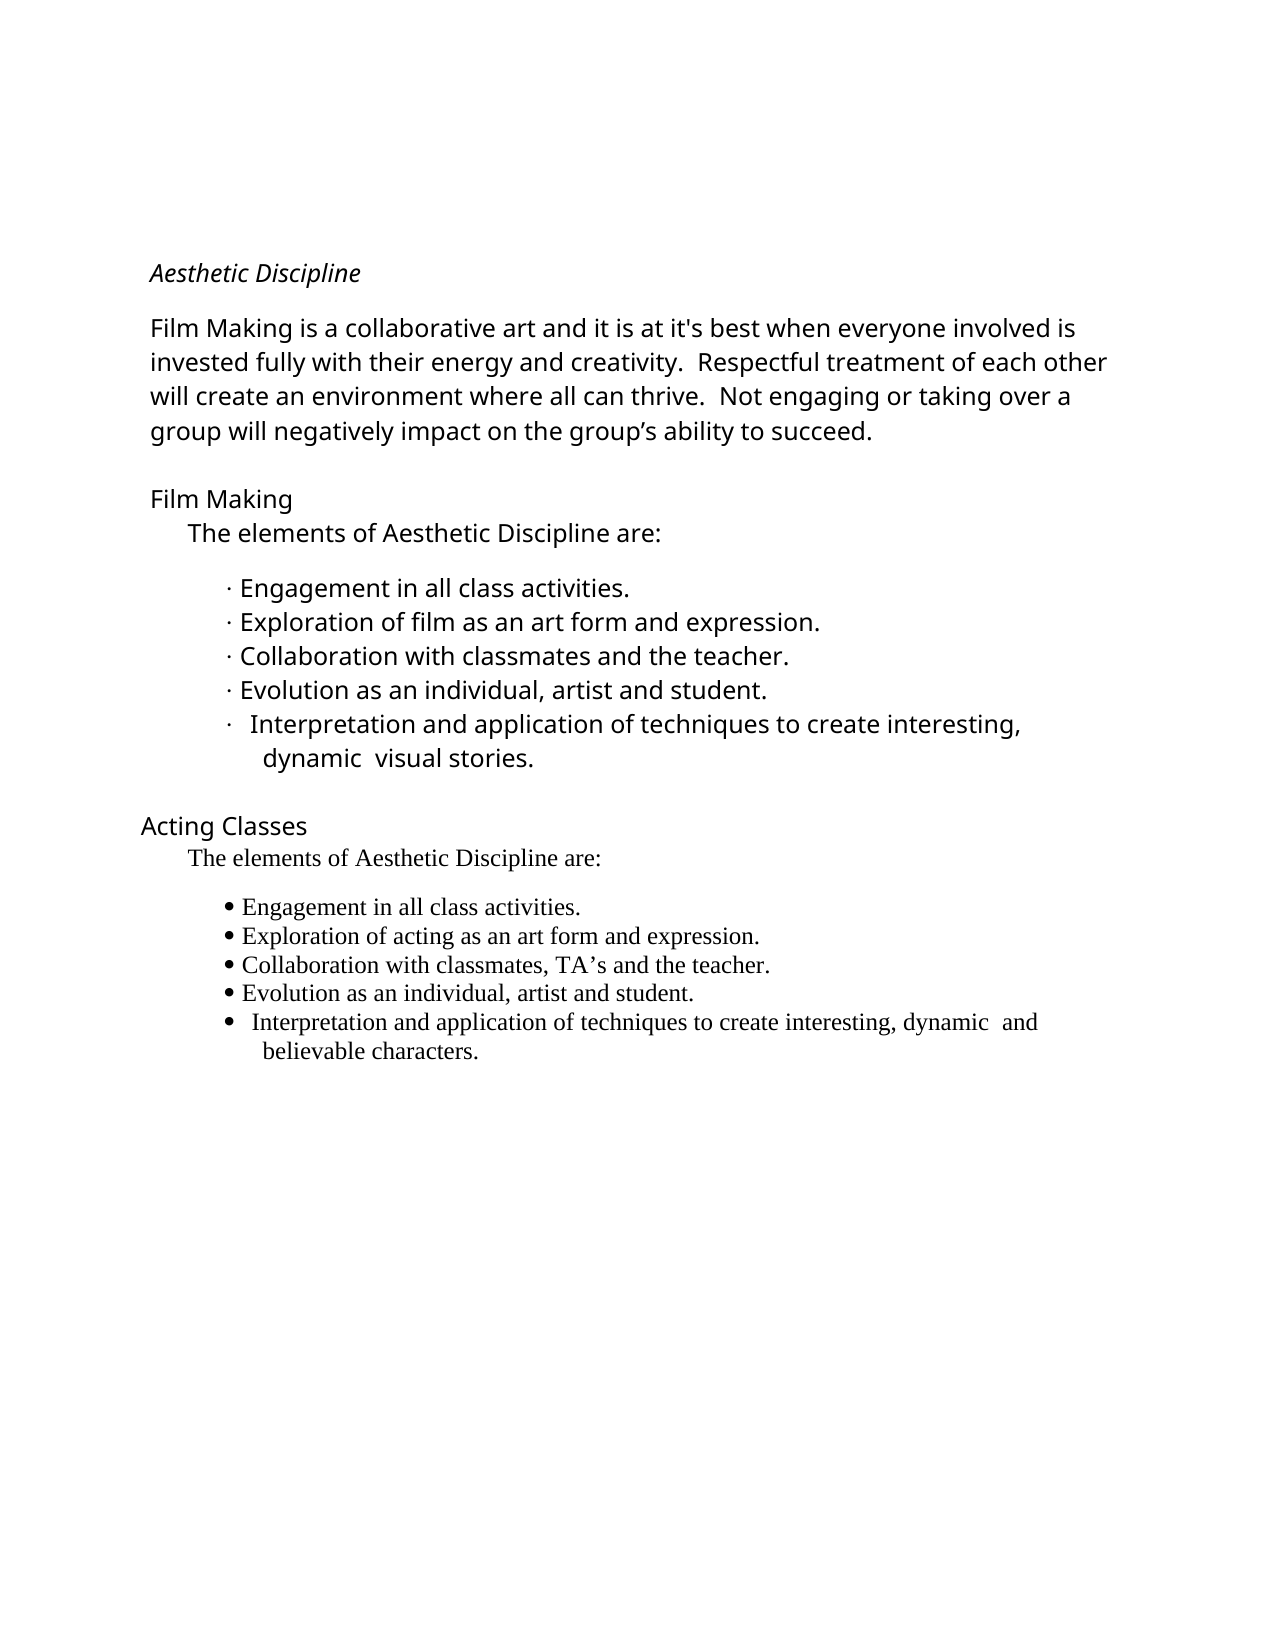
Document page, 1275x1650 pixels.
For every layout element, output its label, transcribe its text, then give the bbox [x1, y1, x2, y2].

text Acting Classes [141, 809, 1125, 843]
text  Evolution as an individual, artist and student. [225, 978, 1125, 1007]
text Aesthetic Discipline [150, 256, 1125, 290]
text  Engagement in all class activities. [225, 892, 1125, 921]
text · Engagement in all class activities. [225, 570, 1125, 604]
text · Collaboration with classmates and the teacher. [225, 638, 1125, 672]
text · Interpretation and application of techniques to create interesting, dynamic visual stories. [225, 706, 1125, 774]
text  Collaboration with classmates, TA’s and the teacher. [225, 950, 1125, 978]
text Film Making [150, 481, 1125, 515]
text · Exploration of film as an art form and expression. [225, 604, 1125, 638]
text The elements of Aesthetic Discipline are: [187, 843, 1125, 871]
text  Exploration of acting as an art form and expression. [225, 921, 1125, 950]
text  Interpretation and application of techniques to create interesting, dynamic and believable characters. [225, 1007, 1125, 1065]
text Film Making is a collaborative art and it is at it's best when everyone involved is invested fully with their energy and creativity. Respectful treatment of each other will create an environment where all can thrive. Not engaging or taking over a group will negatively impact on the group’s ability to succeed. [150, 311, 1125, 447]
text · Evolution as an individual, artist and student. [225, 672, 1125, 706]
text The elements of Aesthetic Discipline are: [187, 515, 1125, 549]
